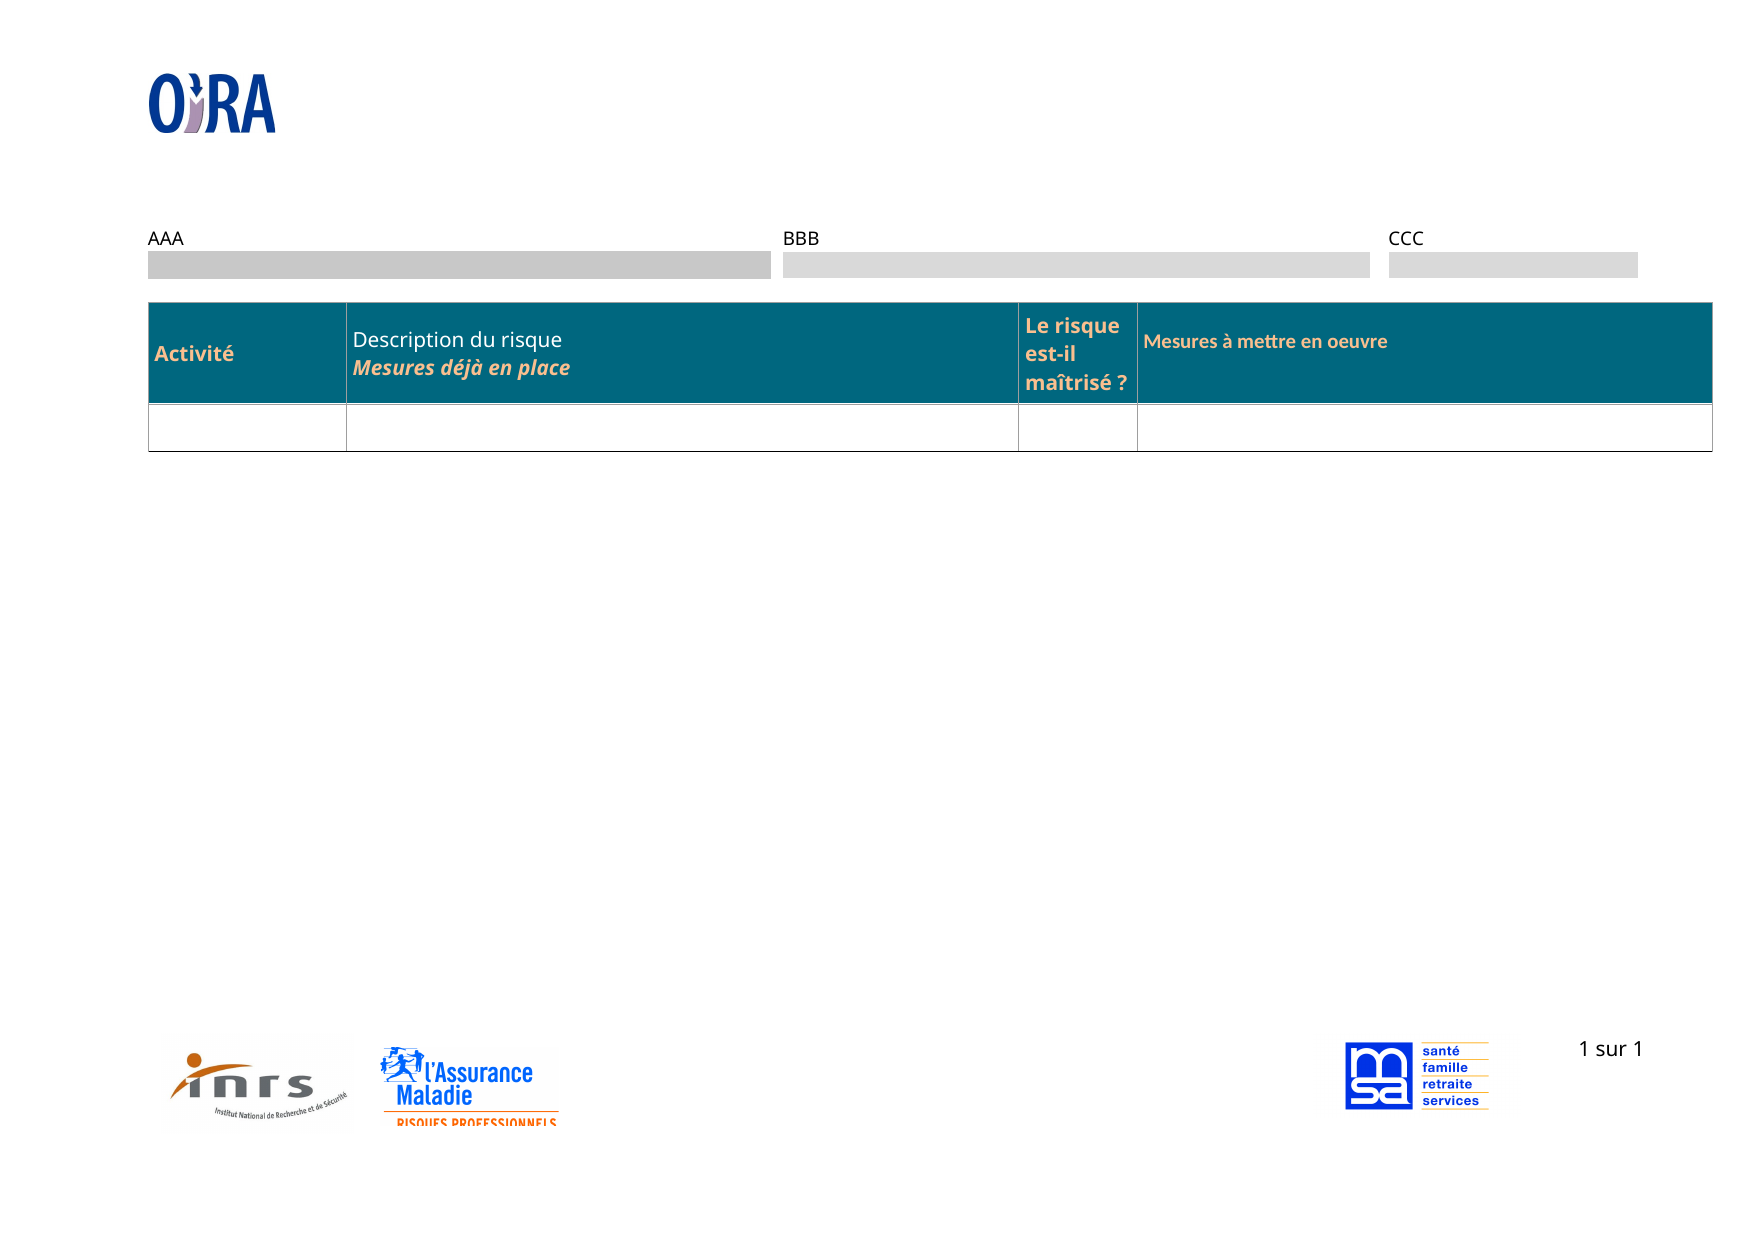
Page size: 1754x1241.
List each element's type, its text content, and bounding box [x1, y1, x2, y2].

table_header Activité [149, 303, 346, 403]
picture [160, 1033, 355, 1134]
text AAA BBB CCC [148, 226, 1669, 251]
picture [147, 73, 276, 133]
picture [1312, 1033, 1522, 1118]
table_header Mesures à mettre en oeuvre [1138, 303, 1712, 403]
picture [380, 1047, 559, 1126]
table_cell [347, 405, 1018, 451]
table_cell [149, 405, 346, 451]
table_header Le risque est-il maîtrisé ? [1019, 303, 1137, 403]
table_cell [1138, 405, 1712, 451]
table_header Description du risque Mesures déjà en place [347, 303, 1018, 403]
table_cell [1019, 405, 1137, 451]
